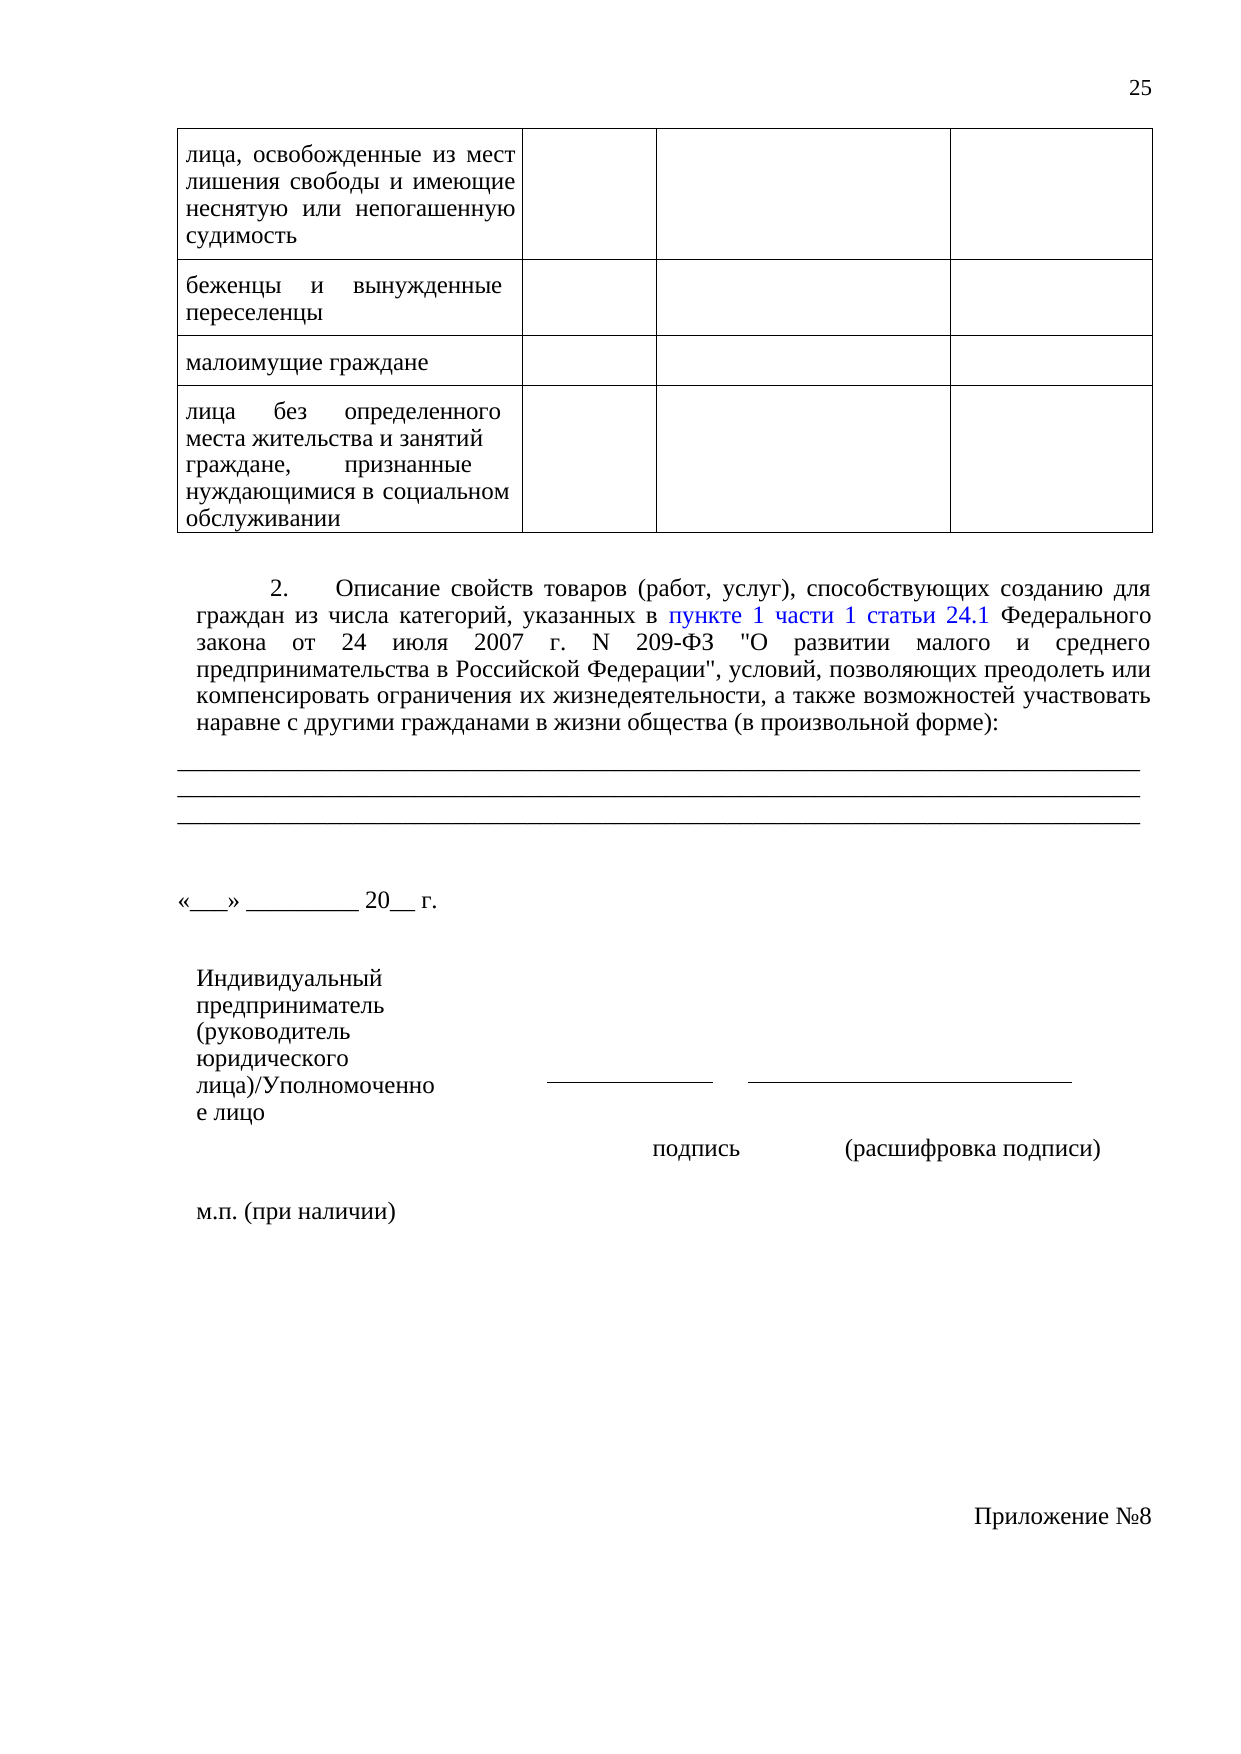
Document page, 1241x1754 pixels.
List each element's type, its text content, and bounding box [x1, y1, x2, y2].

table_cell лица без определенного места жительства и занятий граждане, признанные нуждающимися в социальном обслуживании [178, 386, 522, 532]
table_cell [523, 129, 656, 259]
text м.п. (при наличии) [196, 1196, 1152, 1224]
table_cell [951, 129, 1152, 259]
table_cell [523, 336, 656, 384]
text «___» _________ 20__ г. [177, 885, 1152, 913]
table_cell лица, освобожденные из мест лишения свободы и имеющие неснятую или непогашенную судимость [178, 129, 522, 259]
table_cell [657, 129, 950, 259]
list Описание свойств товаров (работ, услуг), способствующих созданию для граждан из числа категорий, указанных в пункте 1 части 1 статьи 24.1 Федерального закона от 24 июля 2007 г. N 209-ФЗ "О развитии малого и среднего предпринимательства в Российской Федерации", условий, позволяющих преодолеть или компенсировать ограничения их жизнедеятельности, а также возможностей участвовать наравне с другими гражданами в жизни общества (в произвольной форме): [196, 576, 1151, 736]
table_cell [951, 336, 1152, 384]
table_cell [657, 260, 950, 335]
table_cell [951, 386, 1152, 532]
text подпись (расшифровка подписи) [177, 1133, 1152, 1162]
table_cell [657, 386, 950, 532]
text Приложение №8 [196, 1501, 1152, 1529]
list _______________________________________________________________________________________________________________________________________________________________________________________________________________________________________ [177, 747, 1151, 827]
text Индивидуальный предприниматель (руководитель юридического лица)/Уполномоченное лицо [196, 965, 443, 1126]
table_cell [523, 386, 656, 532]
table_cell малоимущие граждане [178, 336, 522, 384]
table_cell [523, 260, 656, 335]
table_cell [657, 336, 950, 384]
table_cell [951, 260, 1152, 335]
table_cell беженцы и вынужденные переселенцы [178, 260, 522, 335]
